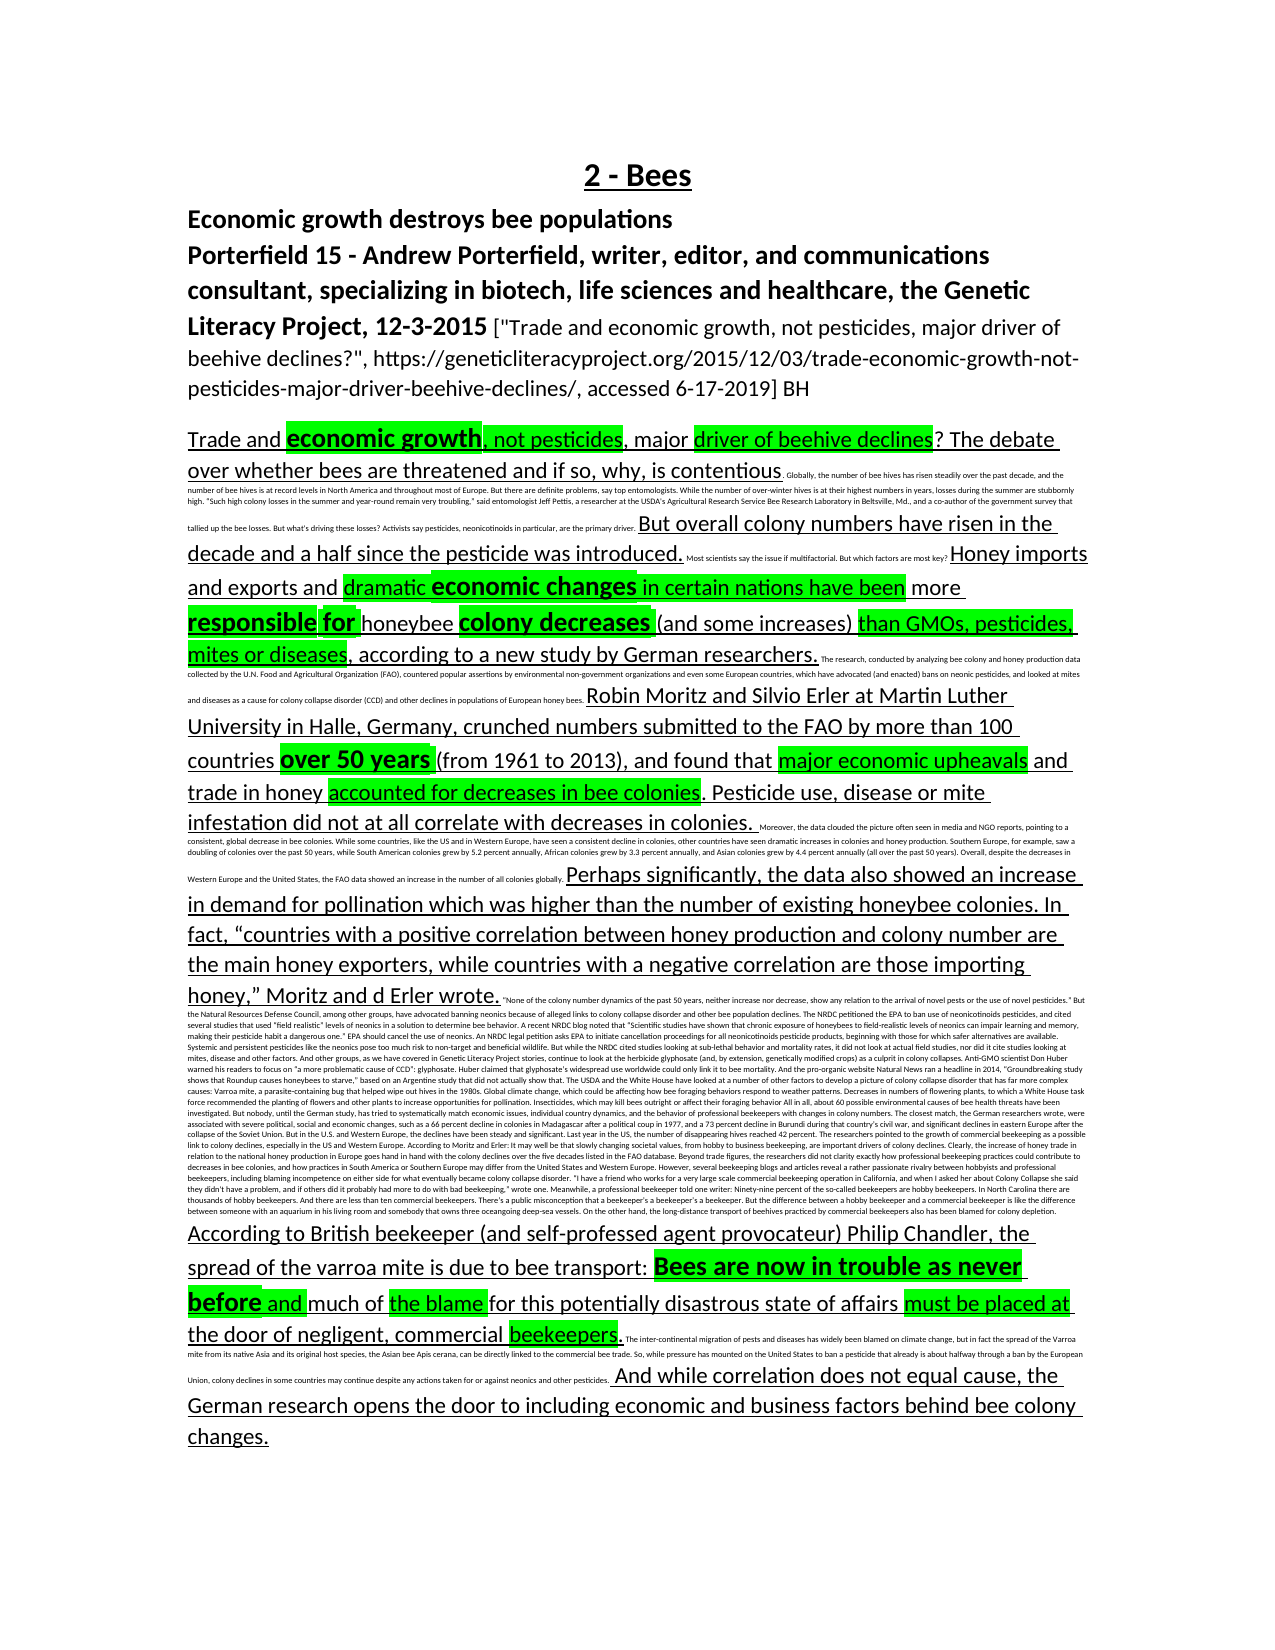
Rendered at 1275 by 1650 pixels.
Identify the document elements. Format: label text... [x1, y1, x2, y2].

text Trade and economic growth, not pesticides, major driver of beehive declines? The debate over whether bees are threatened and if so, why, is contentious. Globally, the number of bee hives has risen steadily over the past decade, and the number of bee hives is at record levels in North America and throughout most of Europe. But there are definite problems, say top entomologists. While the number of over-winter hives is at their highest numbers in years, losses during the summer are stubbornly high. “Such high colony losses in the summer and year-round remain very troubling,” said entomologist Jeff Pettis, a researcher at the USDA's Agricultural Research Service Bee Research Laboratory in Beltsville, Md., and a co-author of the government survey that tallied up the bee losses. But what's driving these losses? Activists say pesticides, neonicotinoids in particular, are the primary driver. But overall colony numbers have risen in the decade and a half since the pesticide was introduced. Most scientists say the issue if multifactorial. But which factors are most key? Honey imports and exports and dramatic economic changes in certain nations have been more responsible for honeybee colony decreases (and some increases) than GMOs, pesticides, mites or diseases, according to a new study by German researchers. The research, conducted by analyzing bee colony and honey production data collected by the U.N. Food and Agricultural Organization (FAO), countered popular assertions by environmental non-government organizations and even some European countries, which have advocated (and enacted) bans on neonic pesticides, and looked at mites and diseases as a cause for colony collapse disorder (CCD) and other declines in populations of European honey bees. Robin Moritz and Silvio Erler at Martin Luther University in Halle, Germany, crunched numbers submitted to the FAO by more than 100 countries over 50 years (from 1961 to 2013), and found that major economic upheavals and trade in honey accounted for decreases in bee colonies. Pesticide use, disease or mite infestation did not at all correlate with decreases in colonies. Moreover, the data clouded the picture often seen in media and NGO reports, pointing to a consistent, global decrease in bee colonies. While some countries, like the US and in Western Europe, have seen a consistent decline in colonies, other countries have seen dramatic increases in colonies and honey production. Southern Europe, for example, saw a doubling of colonies over the past 50 years, while South American colonies grew by 5.2 percent annually, African colonies grew by 3.3 percent annually, and Asian colonies grew by 4.4 percent annually (all over the past 50 years). Overall, despite the decreases in Western Europe and the United States, the FAO data showed an increase in the number of all colonies globally. Perhaps significantly, the data also showed an increase in demand for pollination which was higher than the number of existing honeybee colonies. In fact, “countries with a positive correlation between honey production and colony number are the main honey exporters, while countries with a negative correlation are those importing honey,” Moritz and d Erler wrote. “None of the colony number dynamics of the past 50 years, neither increase nor decrease, show any relation to the arrival of novel pests or the use of novel pesticides.” But the Natural Resources Defense Council, among other groups, have advocated banning neonics because of alleged links to colony collapse disorder and other bee population declines. The NRDC petitioned the EPA to ban use of neonicotinoids pesticides, and cited several studies that used “field realistic” levels of neonics in a solution to determine bee behavior. A recent NRDC blog noted that “Scientific studies have shown that chronic exposure of honeybees to field-realistic levels of neonics can impair learning and memory, making their pesticide habit a dangerous one.” EPA should cancel the use of neonics. An NRDC legal petition asks EPA to initiate cancellation proceedings for all neonicotinoids pesticide products, beginning with those for which safer alternatives are available. Systemic and persistent pesticides like the neonics pose too much risk to non-target and beneficial wildlife. But while the NRDC cited studies looking at sub-lethal behavior and mortality rates, it did not look at actual field studies, nor did it cite studies looking at mites, disease and other factors. And other groups, as we have covered in Genetic Literacy Project stories, continue to look at the herbicide glyphosate (and, by extension, genetically modified crops) as a culprit in colony collapses. Anti-GMO scientist Don Huber warned his readers to focus on “a more problematic cause of CCD”: glyphosate. Huber claimed that glyphosate’s widespread use worldwide could only link it to bee mortality. And the pro-organic website Natural News ran a headline in 2014, “Groundbreaking study shows that Roundup causes honeybees to starve,” based on an Argentine study that did not actually show that. The USDA and the White House have looked at a number of other factors to develop a picture of colony collapse disorder that has far more complex causes: Varroa mite, a parasite-containing bug that helped wipe out hives in the 1980s. Global climate change, which could be affecting how bee foraging behaviors respond to weather patterns. Decreases in numbers of flowering plants, to which a White House task force recommended the planting of flowers and other plants to increase opportunities for pollination. Insecticides, which may kill bees outright or affect their foraging behavior All in all, about 60 possible environmental causes of bee health threats have been investigated. But nobody, until the German study, has tried to systematically match economic issues, individual country dynamics, and the behavior of professional beekeepers with changes in colony numbers. The closest match, the German researchers wrote, were associated with severe political, social and economic changes, such as a 66 percent decline in colonies in Madagascar after a political coup in 1977, and a 73 percent decline in Burundi during that country’s civil war, and significant declines in eastern Europe after the collapse of the Soviet Union. But in the U.S. and Western Europe, the declines have been steady and significant. Last year in the US, the number of disappearing hives reached 42 percent. The researchers pointed to the growth of commercial beekeeping as a possible link to colony declines, especially in the US and Western Europe. According to Moritz and Erler: It may well be that slowly changing societal values, from hobby to business beekeeping, are important drivers of colony declines. Clearly, the increase of honey trade in relation to the national honey production in Europe goes hand in hand with the colony declines over the five decades listed in the FAO database. Beyond trade figures, the researchers did not clarity exactly how professional beekeeping practices could contribute to decreases in bee colonies, and how practices in South America or Southern Europe may differ from the United States and Western Europe. However, several beekeeping blogs and articles reveal a rather passionate rivalry between hobbyists and professional beekeepers, including blaming incompetence on either side for what eventually became colony collapse disorder. “I have a friend who works for a very large scale commercial beekeeping operation in California, and when I asked her about Colony Collapse she said they didn't have a problem, and if others did it probably had more to do with bad beekeeping,” wrote one. Meanwhile, a professional beekeeper told one writer: Ninety-nine percent of the so-called beekeepers are hobby beekeepers. In North Carolina there are thousands of hobby beekeepers. And there are less than ten commercial beekeepers. There’s a public misconception that a beekeeper’s a beekeeper’s a beekeeper. But the difference between a hobby beekeeper and a commercial beekeeper is like the difference between someone with an aquarium in his living room and somebody that owns three oceangoing deep-sea vessels. On the other hand, the long-distance transport of beehives practiced by commercial beekeepers also has been blamed for colony depletion. According to British beekeeper (and self-professed agent provocateur) Philip Chandler, the spread of the varroa mite is due to bee transport: Bees are now in trouble as never before and much of the blame for this potentially disastrous state of affairs must be placed at the door of negligent, commercial beekeepers. The inter-continental migration of pests and diseases has widely been blamed on climate change, but in fact the spread of the Varroa mite from its native Asia and its original host species, the Asian bee Apis cerana, can be directly linked to the commercial bee trade. So, while pressure has mounted on the United States to ban a pesticide that already is about halfway through a ban by the European Union, colony declines in some countries may continue despite any actions taken for or against neonics and other pesticides. And while correlation does not equal cause, the German research opens the door to including economic and business factors behind bee colony changes. [187, 421, 1087, 1450]
subtitle Economic growth destroys bee populations [187, 202, 1087, 235]
subtitle 2 - Bees [187, 154, 1087, 195]
text Porterfield 15 - Andrew Porterfield, writer, editor, and communications consultant, specializing in biotech, life sciences and healthcare, the Genetic Literacy Project, 12-3-2015 ["Trade and economic growth, not pesticides, major driver of beehive declines?", https://geneticliteracyproject.org/2015/12/03/trade-economic-growth-not-pesticides-major-driver-beehive-declines/, accessed 6-17-2019] BH [187, 238, 1087, 403]
